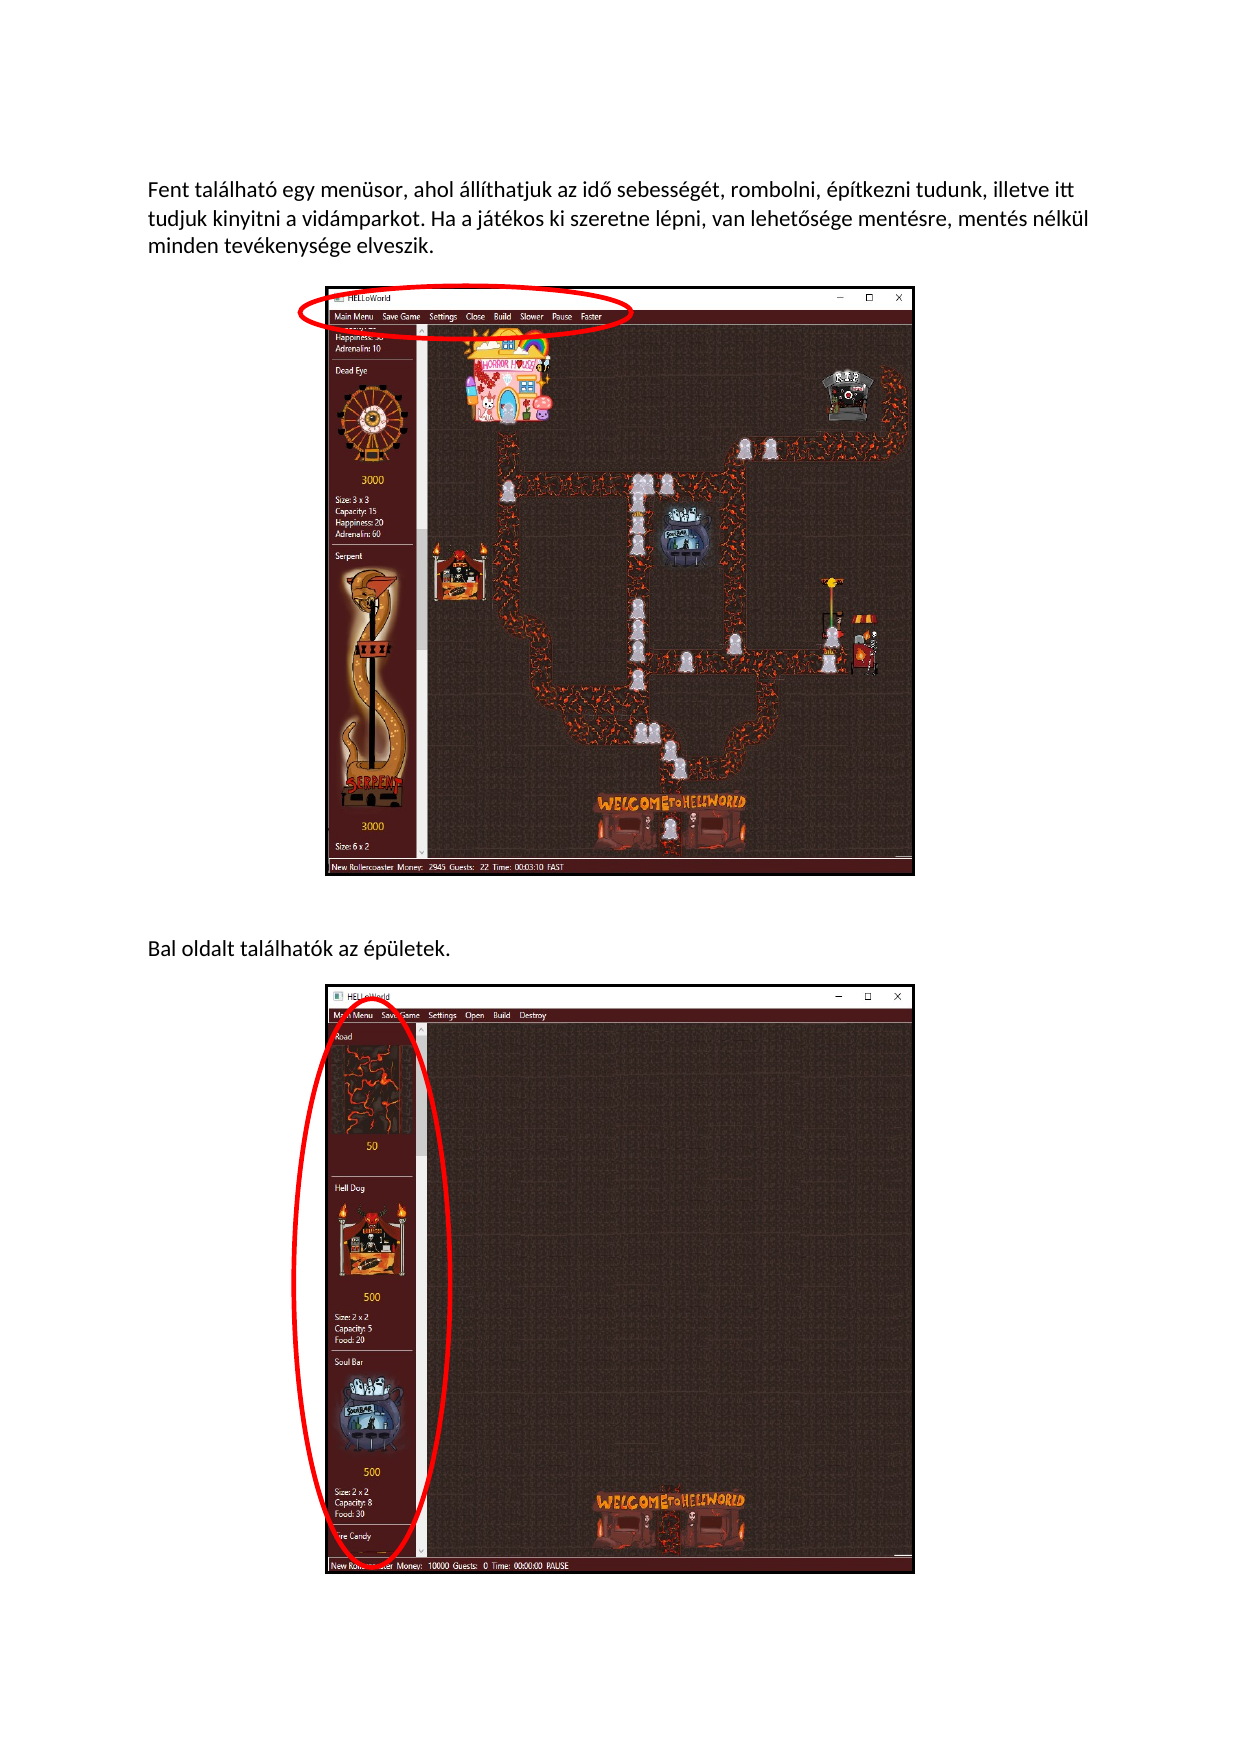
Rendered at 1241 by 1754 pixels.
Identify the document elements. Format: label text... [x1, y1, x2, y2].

picture [328, 289, 912, 873]
text Fent található egy menüsor, ahol állíthatjuk az idő sebességét, rombolni, építkezni tudunk, illetve itt tudjuk kinyitni a vidámparkot. Ha a játékos ki szeretne lépni, van lehetősége mentésre, mentés nélkül minden tevékenysége elveszik. [148, 148, 1093, 260]
picture [328, 289, 628, 336]
picture [328, 1002, 447, 1565]
picture [328, 289, 357, 295]
picture [328, 987, 912, 1571]
